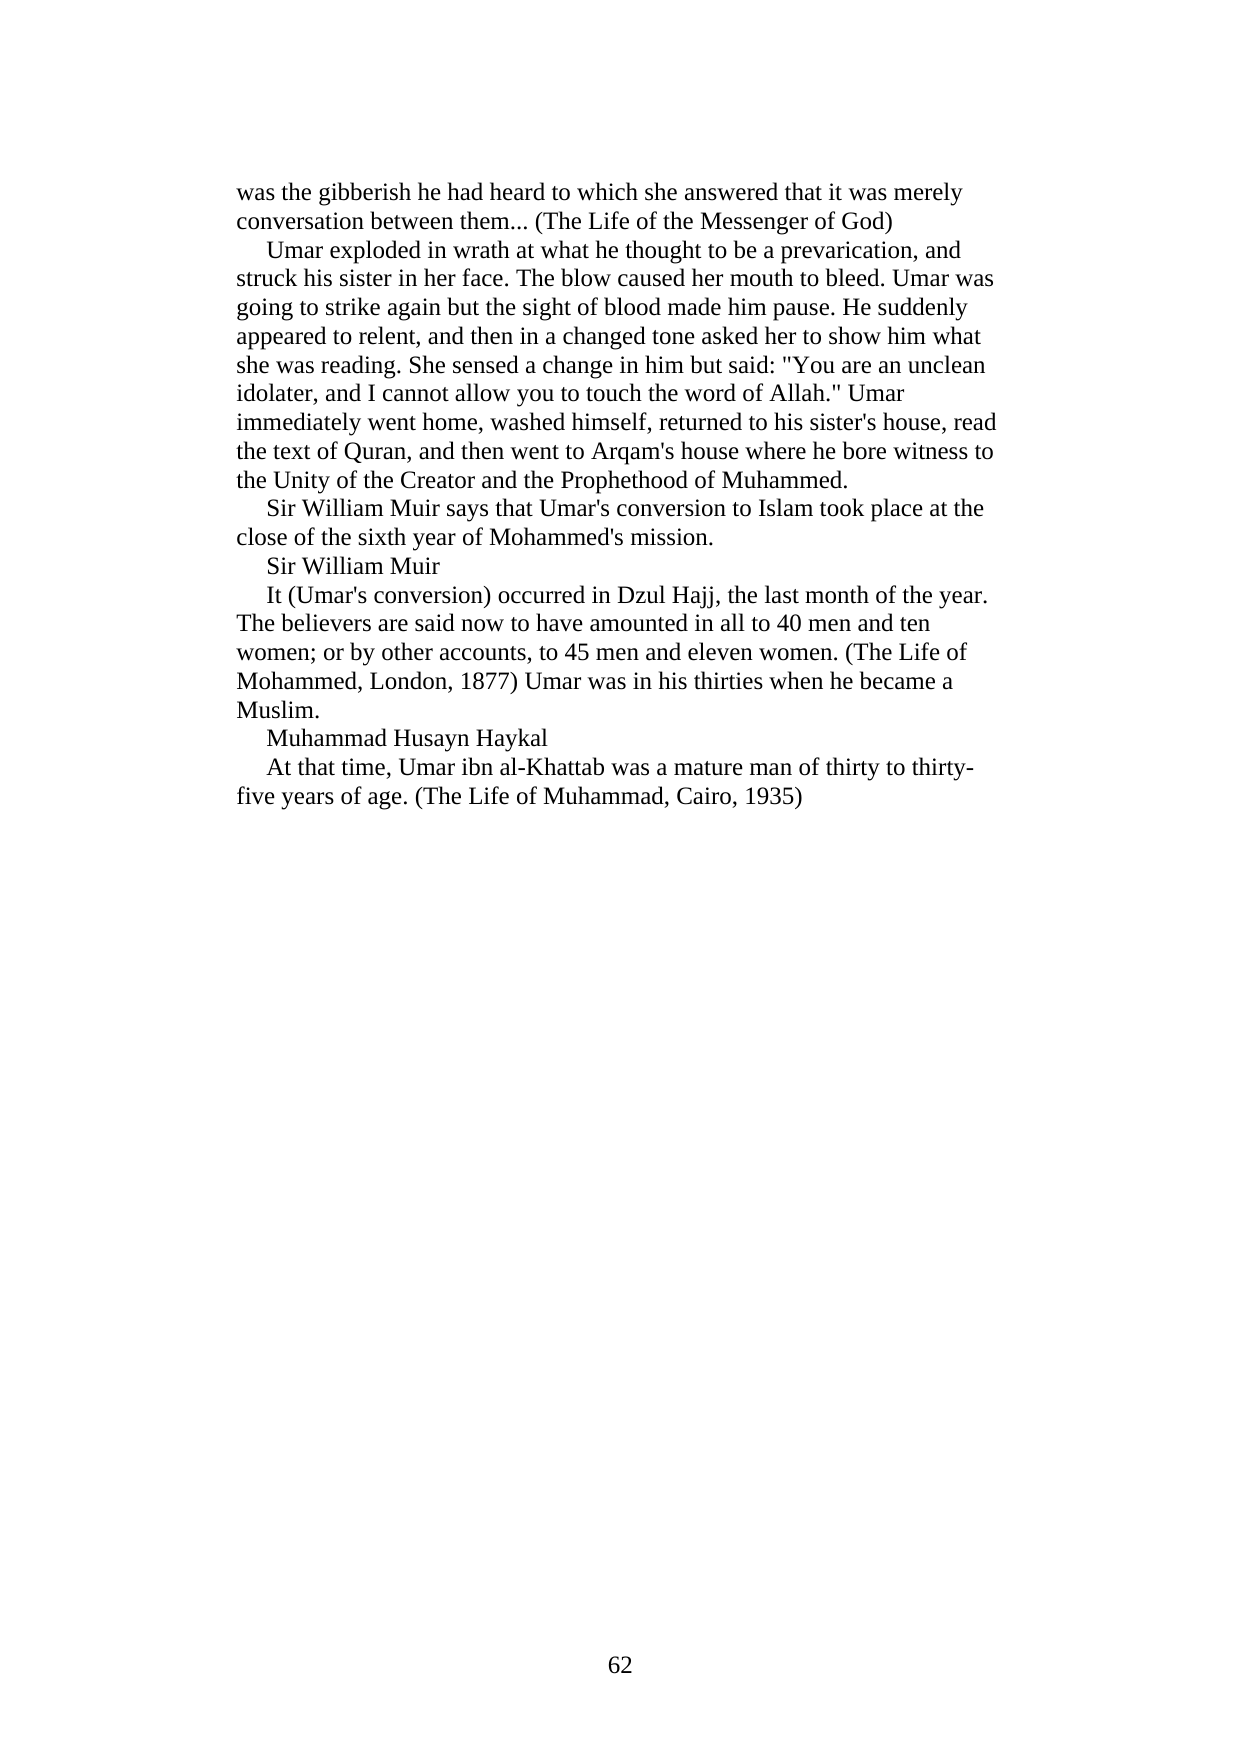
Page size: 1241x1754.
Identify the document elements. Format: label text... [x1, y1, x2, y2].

text Sir William Muir says that Umar's conversion to Islam took place at the close of the sixth year of Mohammed's mission. [236, 493, 1004, 551]
text At that time, Umar ibn al-Khattab was a mature man of thirty to thirty-five years of age. (The Life of Muhammad, Cairo, 1935) [236, 752, 1004, 810]
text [236, 177, 1004, 235]
text Sir William Muir [236, 551, 1004, 580]
text It (Umar's conversion) occurred in Dzul Hajj, the last month of the year. The believers are said now to have amounted in all to 40 men and ten women; or by other accounts, to 45 men and eleven women. (The Life of Mohammed, London, 1877) Umar was in his thirties when he became a Muslim. [236, 580, 1004, 723]
text Muhammad Husayn Haykal [236, 723, 1004, 752]
text Umar exploded in wrath at what he thought to be a prevarication, and struck his sister in her face. The blow caused her mouth to bleed. Umar was going to strike again but the sight of blood made him pause. He suddenly appeared to relent, and then in a changed tone asked her to show him what she was reading. She sensed a change in him but said: "You are an unclean idolater, and I cannot allow you to touch the word of Allah." Umar immediately went home, washed himself, returned to his sister's house, read the text of Quran, and then went to Arqam's house where he bore witness to the Unity of the Creator and the Prophethood of Muhammed. [236, 235, 1004, 493]
